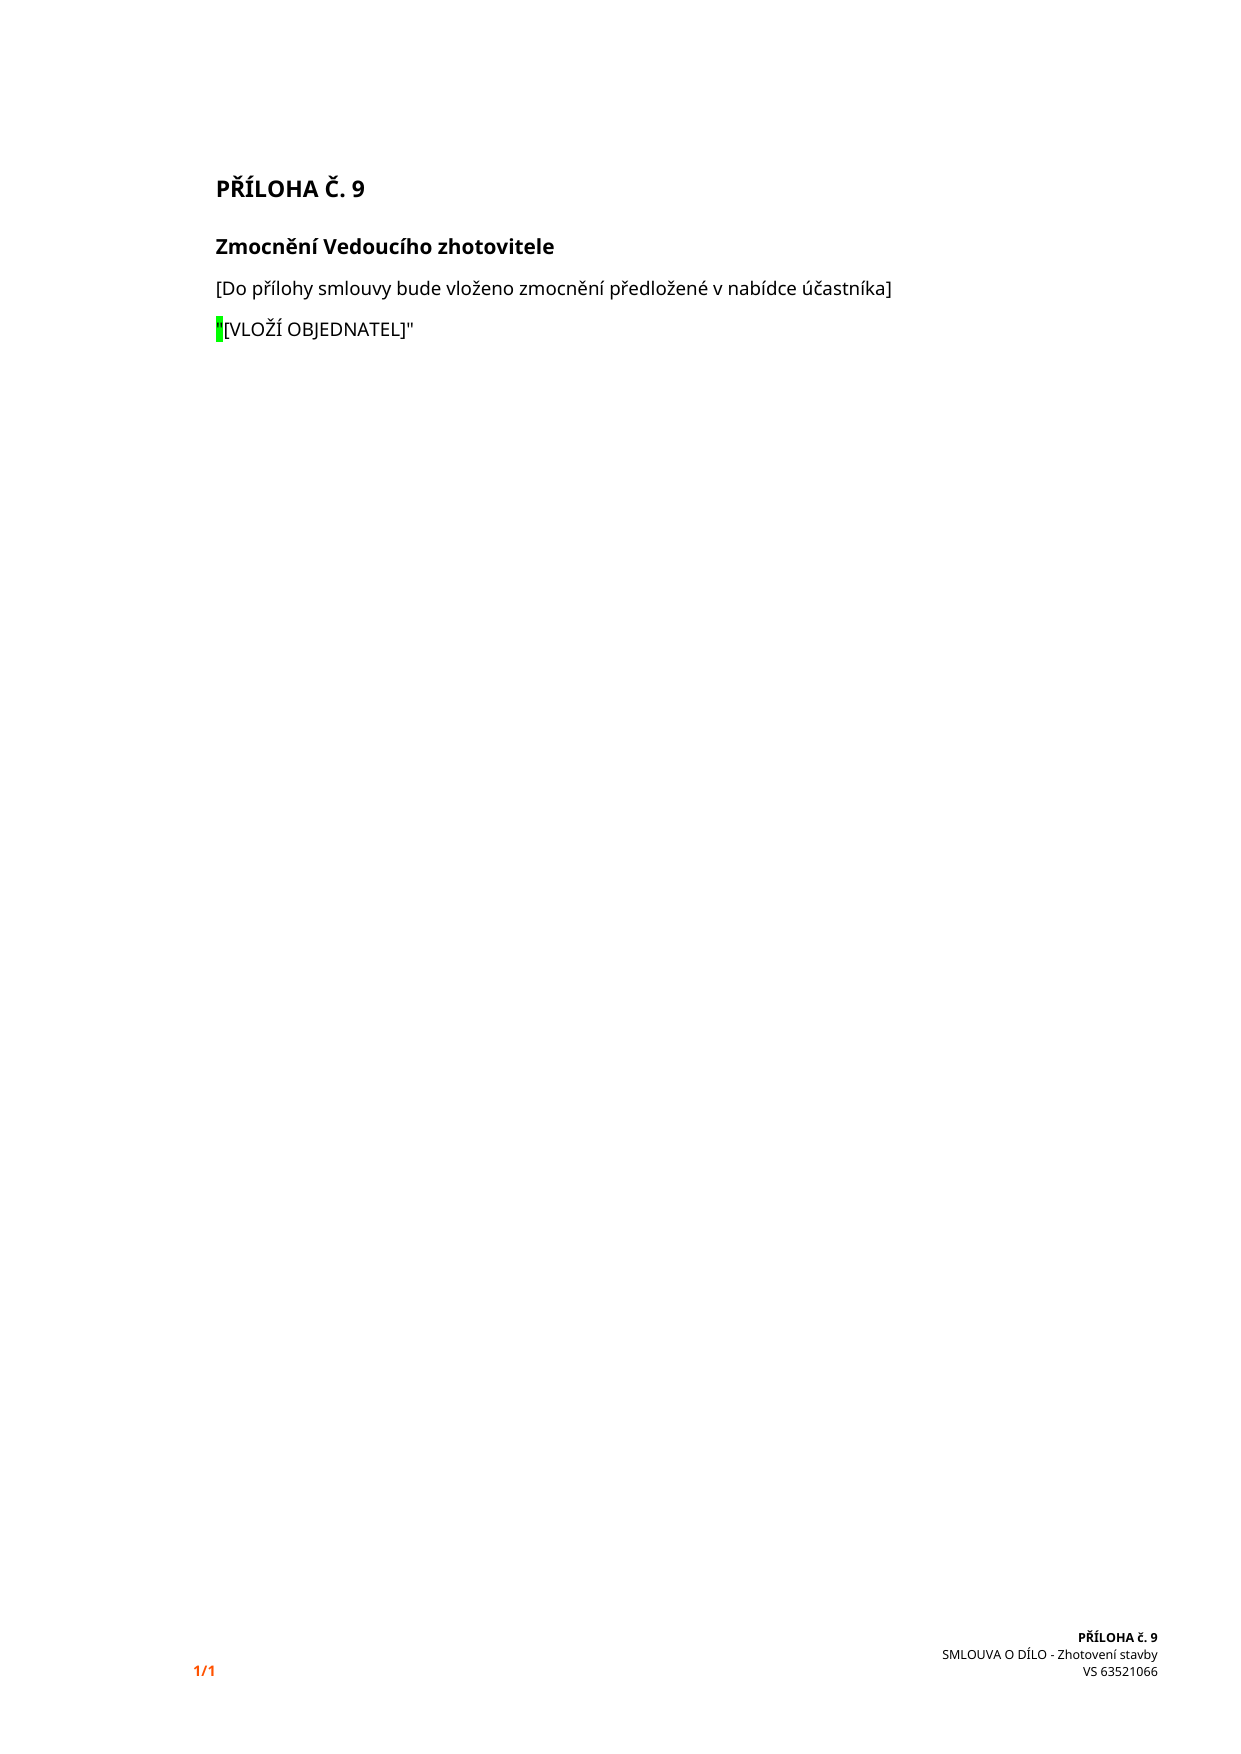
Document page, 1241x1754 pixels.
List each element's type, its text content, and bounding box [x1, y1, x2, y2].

text [Do přílohy smlouvy bude vloženo zmocnění předložené v nabídce účastníka] [216, 276, 1093, 301]
text Příloha č. 9 [216, 172, 1093, 204]
text Zmocnění Vedoucího zhotovitele [216, 232, 1093, 260]
